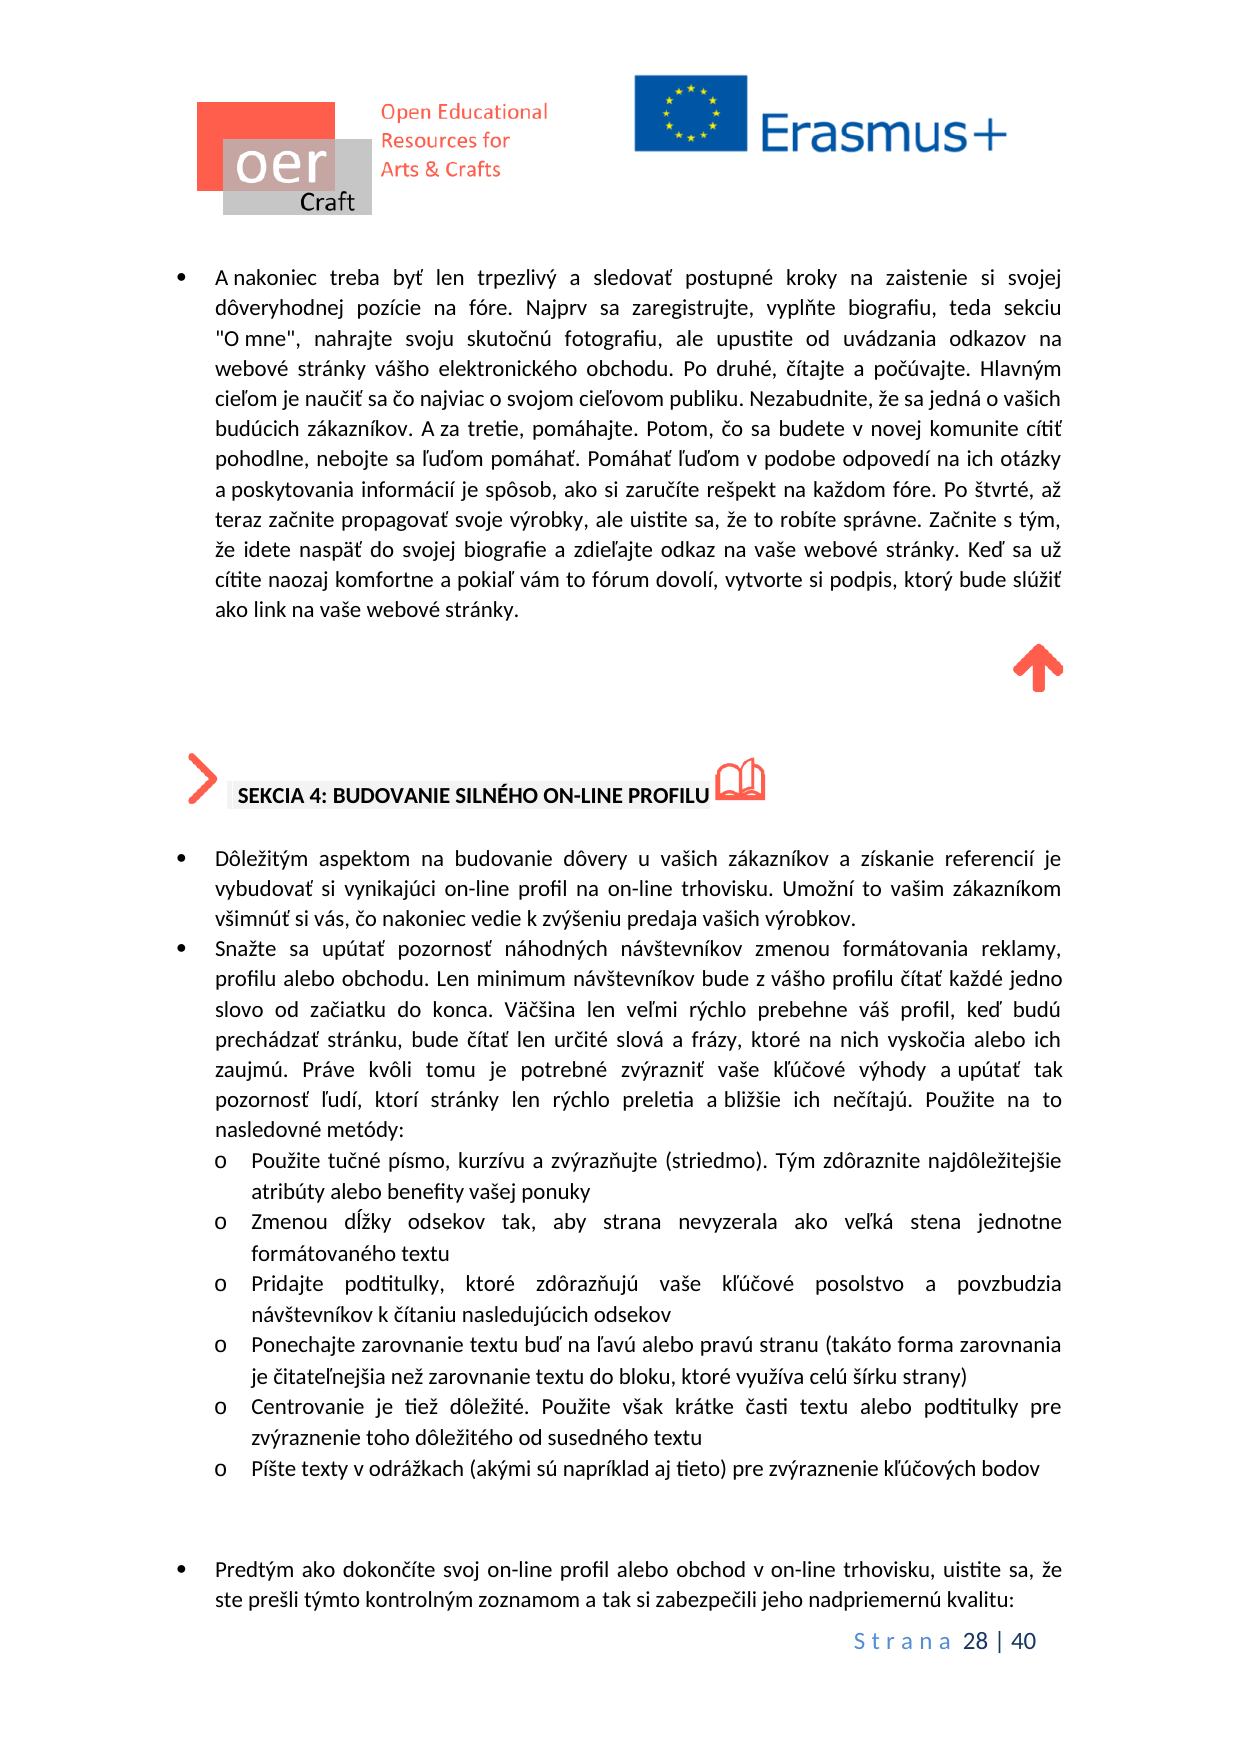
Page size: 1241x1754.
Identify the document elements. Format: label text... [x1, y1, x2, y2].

list Pridajte podtitulky, ktoré zdôrazňujú vaše kľúčové posolstvo a povzbudzia návštevníkov k čítaniu nasledujúcich odsekov [213, 1269, 1063, 1328]
list Ponechajte zarovnanie textu buď na ľavú alebo pravú stranu (takáto forma zarovnania je čitateľnejšia než zarovnanie textu do bloku, ktoré využíva celú šírku strany) [213, 1331, 1063, 1390]
list Snažte sa upútať pozornosť náhodných návštevníkov zmenou formátovania reklamy, profilu alebo obchodu. Len minimum návštevníkov bude z vášho profilu čítať každé jedno slovo od začiatku do konca. Väčšina len veľmi rýchlo prebehne váš profil, keď budú prechádzať stránku, bude čítať len určité slová a frázy, ktoré na nich vyskočia alebo ich zaujmú. Práve kvôli tomu je potrebné zvýrazniť vaše kľúčové výhody a upútať tak pozornosť ľudí, ktorí stránky len rýchlo preletia a bližšie ich nečítajú. Použite na to nasledovné metódy: [177, 934, 1063, 1144]
list Centrovanie je tiež dôležité. Použite však krátke časti textu alebo podtitulky pre zvýraznenie toho dôležitého od susedného textu [213, 1392, 1063, 1451]
list Píšte texty v odrážkach (akými sú napríklad aj tieto) pre zvýraznenie kľúčových bodov [213, 1454, 1063, 1483]
picture [177, 753, 228, 804]
list A nakoniec treba byť len trpezlivý a sledovať postupné kroky na zaistenie si svojej dôveryhodnej pozície na fóre. Najprv sa zaregistrujte, vyplňte biografiu, teda sekciu "O mne", nahrajte svoju skutočnú fotografiu, ale upustite od uvádzania odkazov na webové stránky vášho elektronického obchodu. Po druhé, čítajte a počúvajte. Hlavným cieľom je naučiť sa čo najviac o svojom cieľovom publiku. Nezabudnite, že sa jedná o vašich budúcich zákazníkov. A za tretie, pomáhajte. Potom, čo sa budete v novej komunite cítiť pohodlne, nebojte sa ľuďom pomáhať. Pomáhať ľuďom v podobe odpovedí na ich otázky a poskytovania informácií je spôsob, ako si zaručíte rešpekt na každom fóre. Po štvrté, až teraz začnite propagovať svoje výrobky, ale uistite sa, že to robíte správne. Začnite s tým, že idete naspäť do svojej biografie a zdieľajte odkaz na vaše webové stránky. Keď sa už cítite naozaj komfortne a pokiaľ vám to fórum dovolí, vytvorte si podpis, ktorý bude slúžiť ako link na vaše webové stránky. [177, 263, 1063, 623]
list Predtým ako dokončíte svoj on-line profil alebo obchod v on-line trhovisku, uistite sa, že ste prešli týmto kontrolným zoznamom a tak si zabezpečili jeho nadpriemernú kvalitu: [177, 1555, 1063, 1613]
text SEkcia 4: BUdovanie silného on-line profilu [228, 753, 1063, 809]
picture [715, 753, 766, 804]
list Použite tučné písmo, kurzívu a zvýrazňujte (striedmo). Tým zdôraznite najdôležitejšie atribúty alebo benefity vašej ponuky [213, 1146, 1063, 1205]
list Dôležitým aspektom na budovanie dôvery u vašich zákazníkov a získanie referencií je vybudovať si vynikajúci on-line profil na on-line trhovisku. Umožní to vašim zákazníkom všimnúť si vás, čo nakoniec vedie k zvýšeniu predaja vašich výrobkov. [177, 844, 1063, 932]
list Zmenou dĺžky odsekov tak, aby strana nevyzerala ako veľká stena jednotne formátovaného textu [213, 1207, 1063, 1267]
picture [630, 73, 1009, 157]
picture [1013, 642, 1064, 693]
picture [188, 73, 555, 236]
